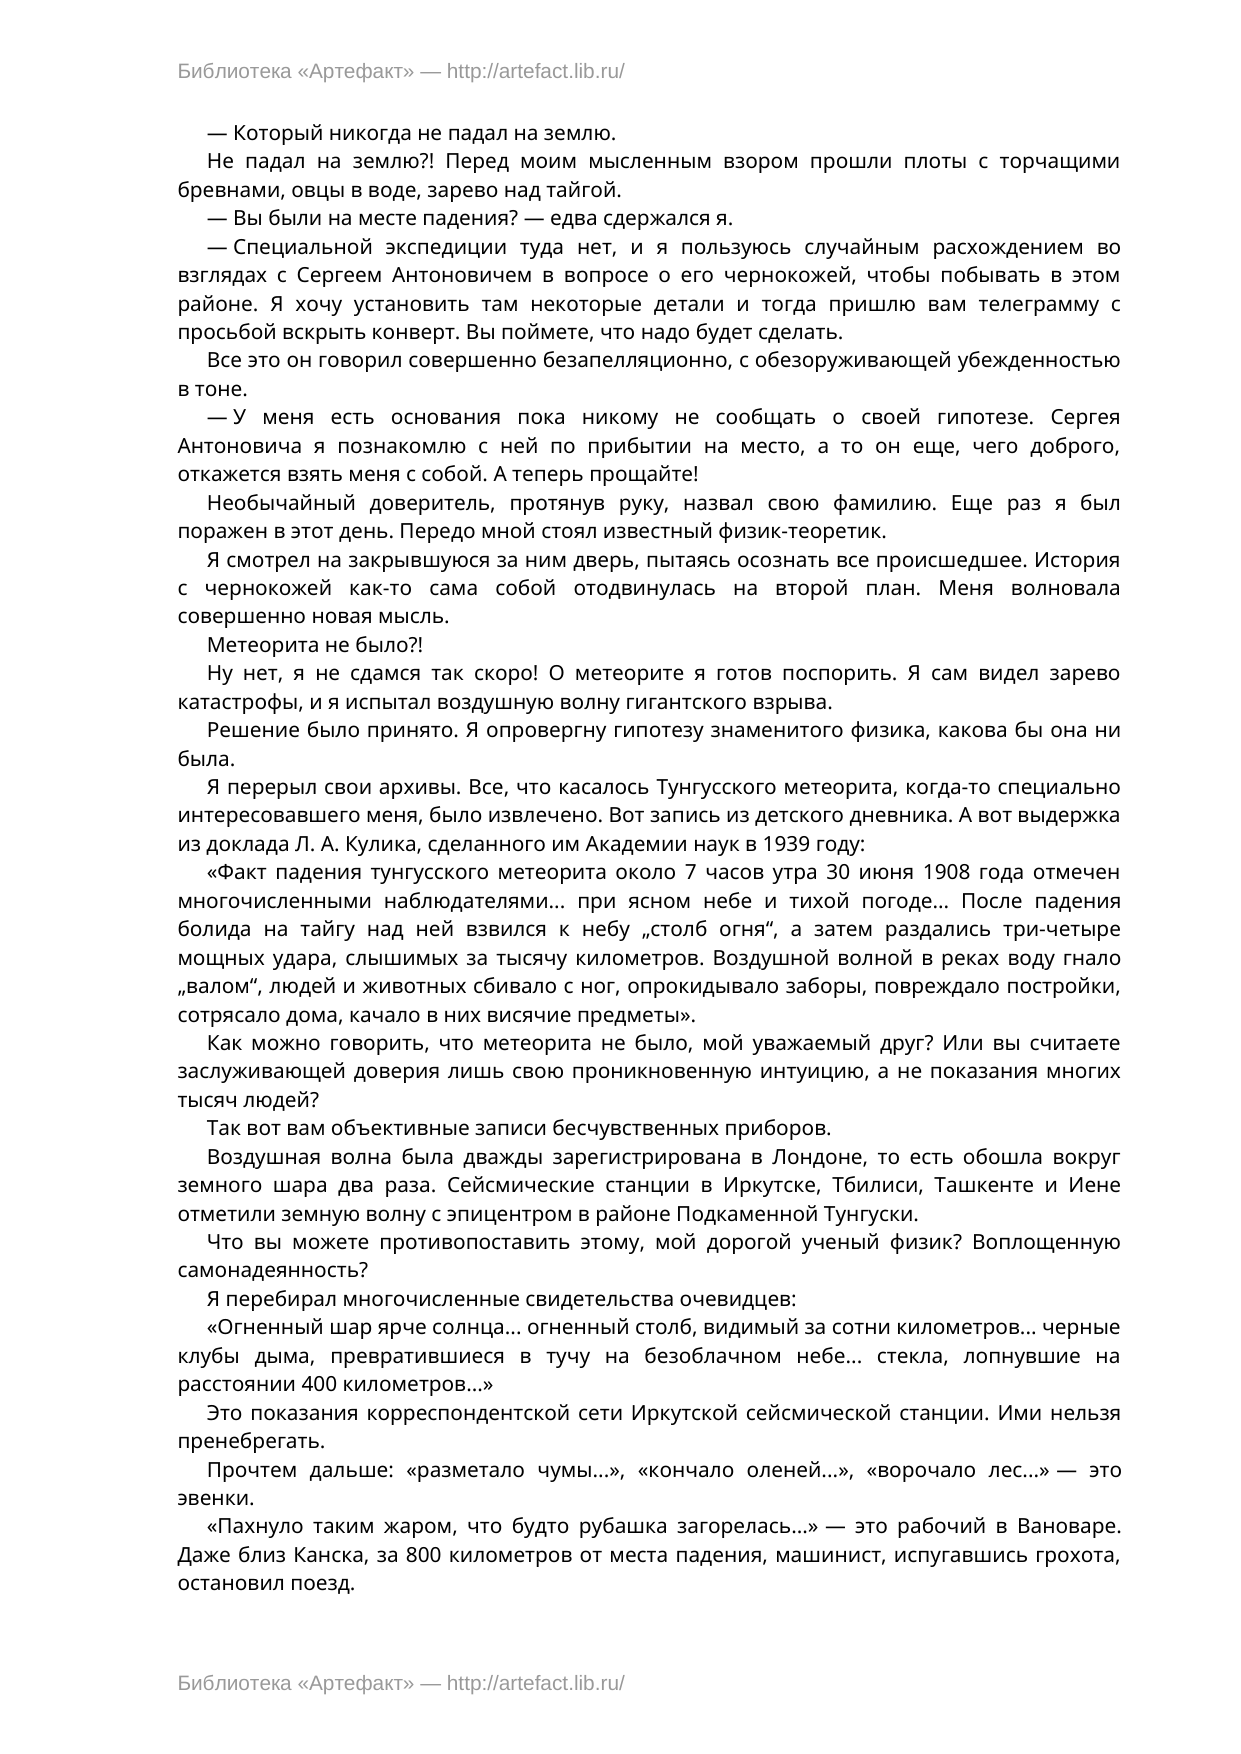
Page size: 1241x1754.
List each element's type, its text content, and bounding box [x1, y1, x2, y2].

text «Пахнуло таким жаром, что будто рубашка загорелась...» — это рабочий в Вановаре. Даже близ Канска, за 800 километров от места падения, машинист, испугавшись грохота, остановил поезд. [177, 1512, 1122, 1597]
text Решение было принято. Я опровергну гипотезу знаменитого физика, какова бы она ни была. [177, 715, 1122, 772]
text «Факт падения тунгусского метеорита около 7 часов утра 30 июня 1908 года отмечен многочисленными наблюдателями... при ясном небе и тихой погоде... После падения болида на тайгу над ней взвился к небу „столб огня“, а затем раздались три-четыре мощных удара, слышимых за тысячу километров. Воздушной волной в реках воду гнало „валом“, людей и животных сбивало с ног, опрокидывало заборы, повреждало постройки, сотрясало дома, качало в них висячие предметы». [177, 857, 1122, 1028]
text Необычайный доверитель, протянув руку, назвал свою фамилию. Еще раз я был поражен в этот день. Передо мной стоял известный физик-теоретик. [177, 488, 1122, 545]
text Так вот вам объективные записи бесчувственных приборов. [177, 1113, 1122, 1142]
text Ну нет, я не сдамся так скоро! О метеорите я готов поспорить. Я сам видел зарево катастрофы, и я испытал воздушную волну гигантского взрыва. [177, 658, 1122, 715]
text — Вы были на месте падения? — едва сдержался я. [177, 203, 1122, 232]
text — Который никогда не падал на землю. [177, 118, 1122, 147]
text Как можно говорить, что метеорита не было, мой уважаемый друг? Или вы считаете заслуживающей доверия лишь свою проникновенную интуицию, а не показания многих тысяч людей? [177, 1028, 1122, 1113]
text — У меня есть основания пока никому не сообщать о своей гипотезе. Сергея Антоновича я познакомлю с ней по прибытии на место, а то он еще, чего доброго, откажется взять меня с собой. А теперь прощайте! [177, 402, 1122, 488]
text Не падал на землю?! Перед моим мысленным взором прошли плоты с торчащими бревнами, овцы в воде, зарево над тайгой. [177, 147, 1122, 203]
text Я перебирал многочисленные свидетельства очевидцев: [177, 1284, 1122, 1312]
text Я смотрел на закрывшуюся за ним дверь, пытаясь осознать все происшедшее. История с чернокожей как-то сама собой отодвинулась на второй план. Меня волновала совершенно новая мысль. [177, 545, 1122, 630]
text Это показания корреспондентской сети Иркутской сейсмической станции. Ими нельзя пренебрегать. [177, 1398, 1122, 1455]
text — Специальной экспедиции туда нет, и я пользуюсь случайным расхождением во взглядах с Сергеем Антоновичем в вопросе о его чернокожей, чтобы побывать в этом районе. Я хочу установить там некоторые детали и тогда пришлю вам телеграмму с просьбой вскрыть конверт. Вы поймете, что надо будет сделать. [177, 232, 1122, 346]
text Метеорита не было?! [177, 630, 1122, 658]
text «Огненный шар ярче солнца... огненный столб, видимый за сотни километров... черные клубы дыма, превратившиеся в тучу на безоблачном небе... стекла, лопнувшие на расстоянии 400 километров...» [177, 1312, 1122, 1398]
text Что вы можете противопоставить этому, мой дорогой ученый физик? Воплощенную самонадеянность? [177, 1227, 1122, 1284]
text Прочтем дальше: «разметало чумы...», «кончало оленей...», «ворочало лес...» — это эвенки. [177, 1455, 1122, 1512]
text Воздушная волна была дважды зарегистрирована в Лондоне, то есть обошла вокруг земного шара два раза. Сейсмические станции в Иркутске, Тбилиси, Ташкенте и Иене отметили земную волну с эпицентром в районе Подкаменной Тунгуски. [177, 1142, 1122, 1227]
text Я перерыл свои архивы. Все, что касалось Тунгусского метеорита, когда-то специально интересовавшего меня, было извлечено. Вот запись из детского дневника. А вот выдержка из доклада Л. А. Кулика, сделанного им Академии наук в 1939 году: [177, 772, 1122, 857]
text Все это он говорил совершенно безапелляционно, с обезоруживающей убежденностью в тоне. [177, 346, 1122, 402]
